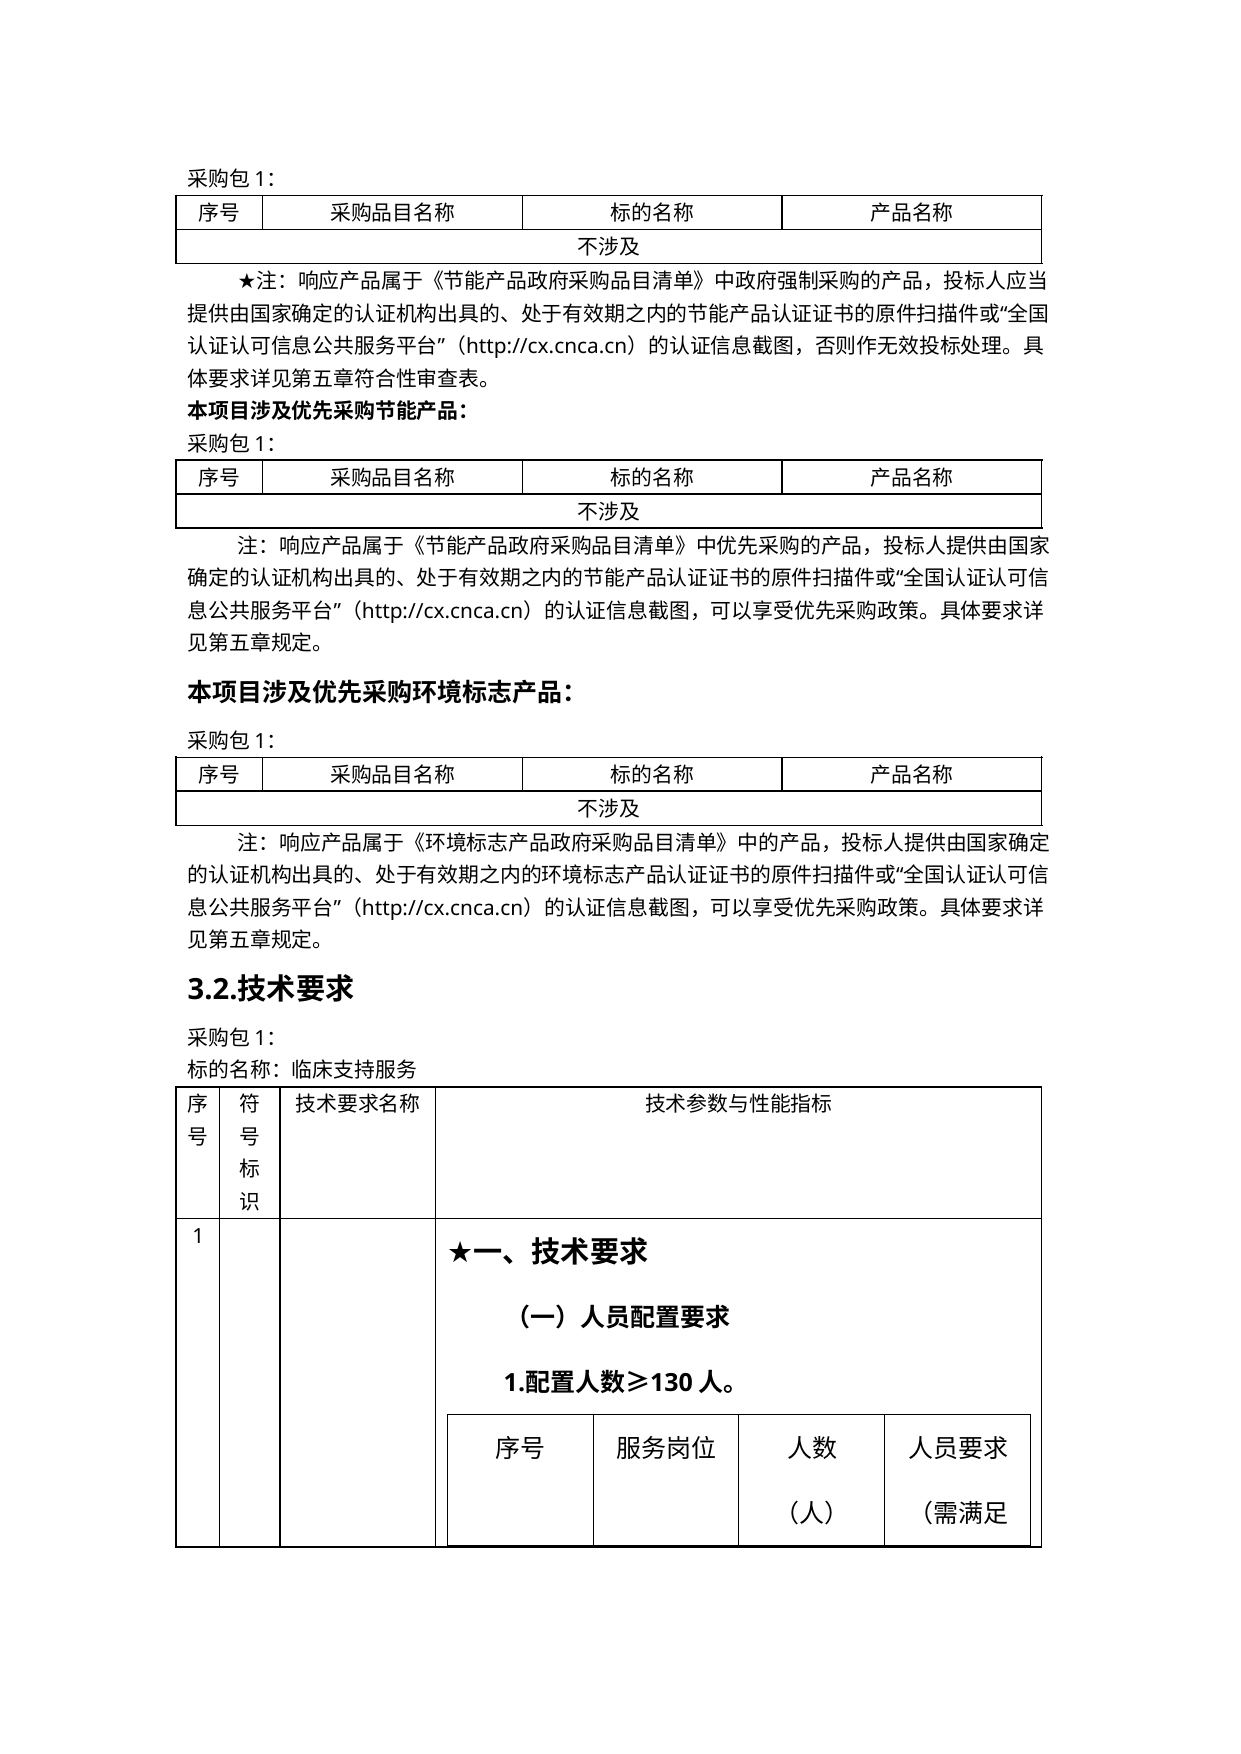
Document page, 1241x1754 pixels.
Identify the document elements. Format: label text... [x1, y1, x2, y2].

table_header 采购品目名称 [263, 461, 522, 493]
text 采购包1： [187, 1021, 1053, 1053]
table_header 技术参数与性能指标 [436, 1088, 1041, 1218]
table_header 序号 [177, 1088, 219, 1218]
table_header 采购品目名称 [263, 758, 522, 790]
table_header 标的名称 [523, 758, 781, 790]
text 标的名称：临床支持服务 [187, 1053, 1053, 1086]
table_header 序号 [177, 196, 262, 228]
table_header 符号标识 [220, 1088, 279, 1218]
table_header 序号 [177, 758, 262, 790]
text 采购包1： [187, 724, 1053, 756]
table_header 技术要求名称 [281, 1088, 435, 1218]
text 注：响应产品属于《环境标志产品政府采购品目清单》中的产品，投标人提供由国家确定的认证机构出具的、处于有效期之内的环境标志产品认证证书的原件扫描件或“全国认证认可信息公共服务平台”（http://cx.cnca.cn）的认证信息截图，可以享受优先采购政策。具体要求详见第五章规定。 [187, 826, 1053, 956]
table_header 采购品目名称 [263, 196, 522, 228]
table_header 标的名称 [523, 461, 781, 493]
table_header 产品名称 [783, 758, 1041, 790]
table_header 序号 [177, 461, 262, 493]
text 采购包1： [187, 162, 1053, 194]
table_cell 1 [177, 1219, 219, 1546]
text 本项目涉及优先采购节能产品： [187, 394, 1053, 427]
table_header 标的名称 [523, 196, 781, 228]
text 采购包1： [187, 427, 1053, 459]
text 注：响应产品属于《节能产品政府采购品目清单》中优先采购的产品，投标人提供由国家确定的认证机构出具的、处于有效期之内的节能产品认证证书的原件扫描件或“全国认证认可信息公共服务平台”（http://cx.cnca.cn）的认证信息截图，可以享受优先采购政策。具体要求详见第五章规定。 [187, 529, 1053, 659]
table_cell [220, 1219, 279, 1546]
table_cell 不涉及 [177, 230, 1041, 263]
text ★注：响应产品属于《节能产品政府采购品目清单》中政府强制采购的产品，投标人应当提供由国家确定的认证机构出具的、处于有效期之内的节能产品认证证书的原件扫描件或“全国认证认可信息公共服务平台”（http://cx.cnca.cn）的认证信息截图，否则作无效投标处理。具体要求详见第五章符合性审查表。 [187, 264, 1053, 394]
table_cell 不涉及 [177, 495, 1041, 527]
text 3.2.技术要求 [187, 956, 1053, 1021]
table_header 产品名称 [783, 196, 1041, 228]
table_cell 不涉及 [177, 792, 1041, 824]
table_header 产品名称 [783, 461, 1041, 493]
table_cell [281, 1219, 435, 1546]
text 本项目涉及优先采购环境标志产品： [187, 659, 1053, 724]
